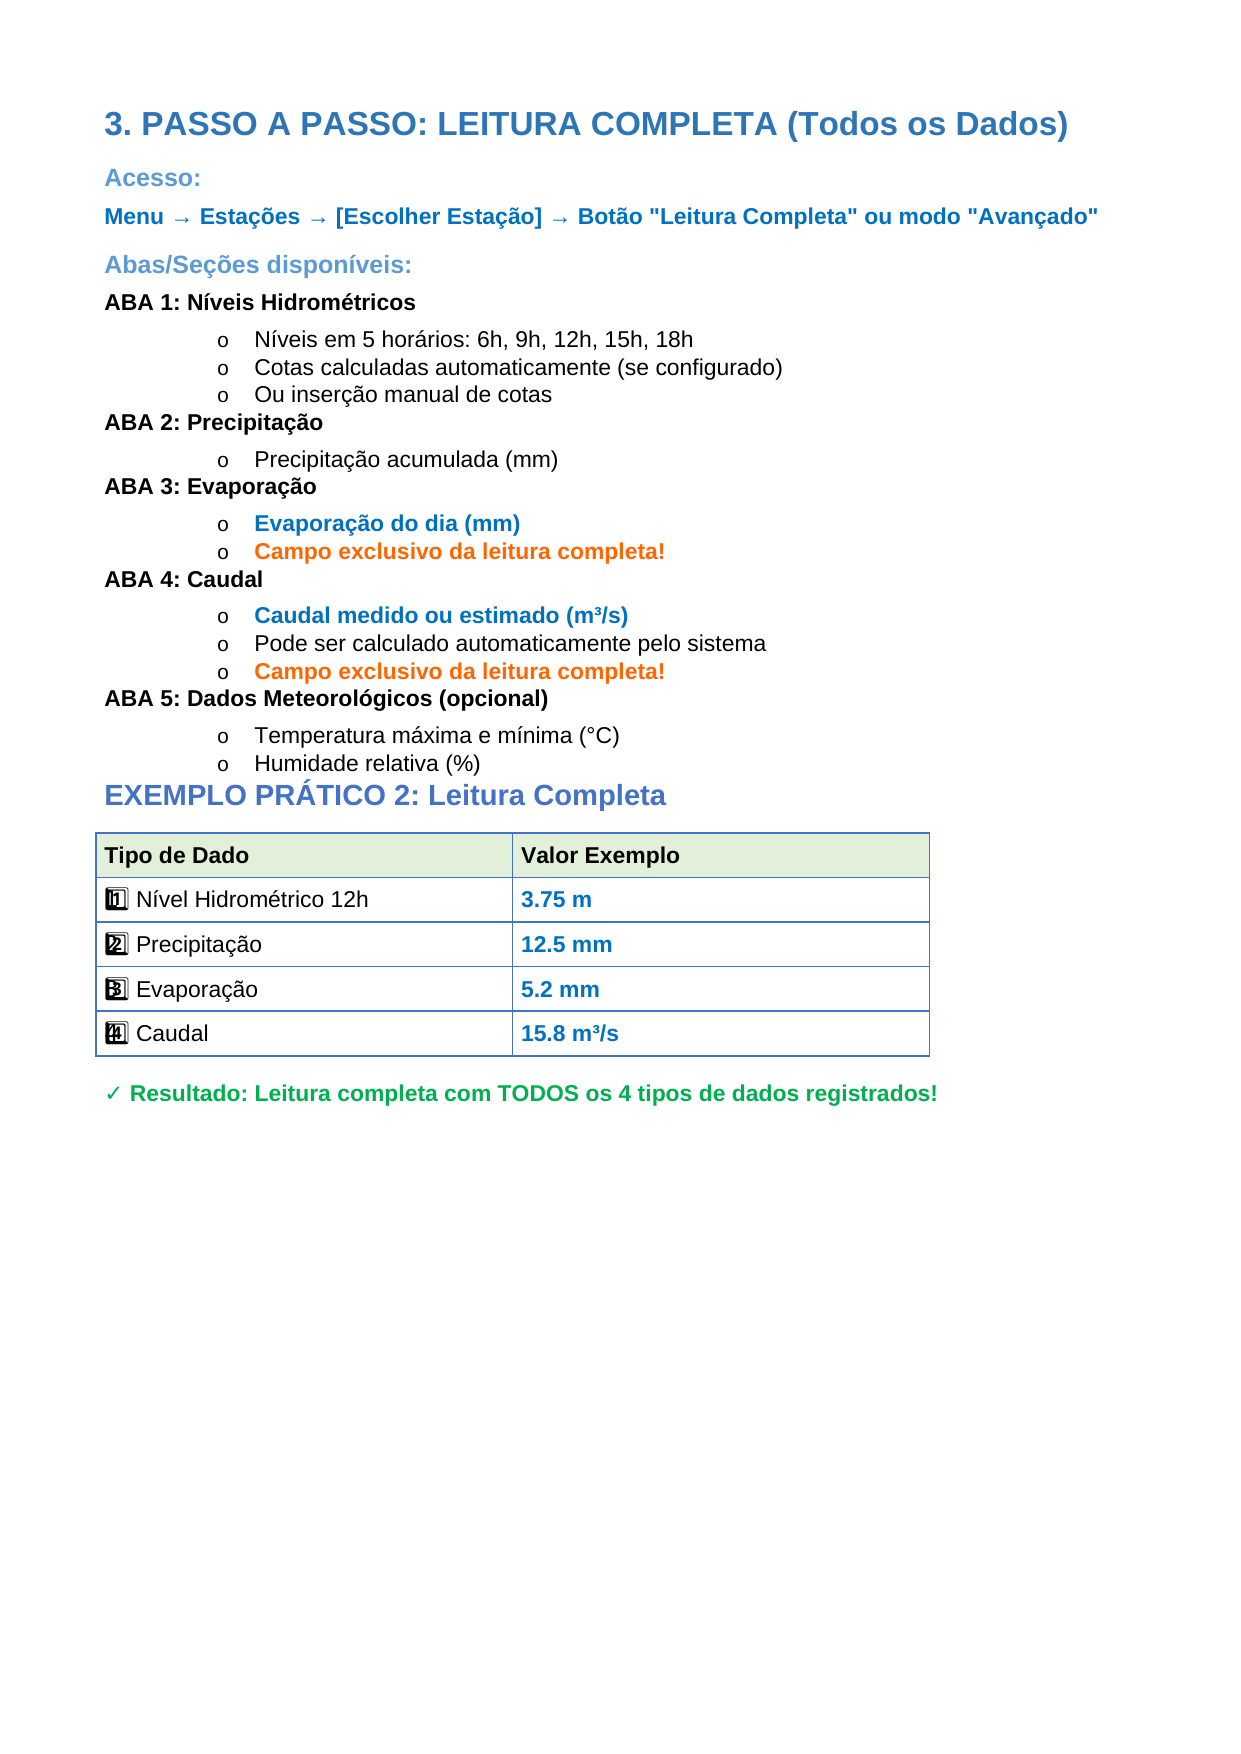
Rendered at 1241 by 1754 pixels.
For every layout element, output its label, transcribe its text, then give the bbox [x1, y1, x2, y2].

text Menu → Estações → [Escolher Estação] → Botão "Leitura Completa" ou modo "Avançado" [104, 203, 1136, 229]
text ABA 2: Precipitação [104, 409, 1136, 435]
table_cell 4️⃣ Caudal [97, 1012, 512, 1055]
table_header Tipo de Dado [97, 834, 512, 877]
table_cell 12.5 mm [513, 923, 929, 966]
list Precipitação acumulada (mm) [217, 446, 1136, 473]
text ABA 4: Caudal [104, 566, 1136, 592]
table_cell 3️⃣ Evaporação [97, 967, 512, 1010]
table_cell 2️⃣ Precipitação [97, 923, 512, 966]
list Temperatura máxima e mínima (°C) [217, 722, 1136, 750]
list Pode ser calculado automaticamente pelo sistema [217, 630, 1136, 658]
list Níveis em 5 horários: 6h, 9h, 12h, 15h, 18h [217, 326, 1136, 353]
list Caudal medido ou estimado (m³/s) [217, 602, 1136, 630]
list Evaporação do dia (mm) [217, 510, 1136, 538]
text ABA 3: Evaporação [104, 473, 1136, 500]
table_cell 5.2 mm [513, 967, 929, 1010]
list Campo exclusivo da leitura completa! [217, 658, 1136, 685]
table_header Valor Exemplo [513, 834, 929, 877]
text ABA 1: Níveis Hidrométricos [104, 289, 1136, 315]
table_cell 15.8 m³/s [513, 1012, 929, 1055]
table_cell 1️⃣ Nível Hidrométrico 12h [97, 878, 512, 921]
text Acesso: [104, 163, 1136, 192]
list Humidade relativa (%) [217, 750, 1136, 778]
text Abas/Seções disponíveis: [104, 250, 1136, 278]
text 3. PASSO A PASSO: LEITURA COMPLETA (Todos os Dados) [104, 104, 1136, 143]
text EXEMPLO PRÁTICO 2: Leitura Completa [104, 778, 1136, 811]
table_cell 3.75 m [513, 878, 929, 921]
list Ou inserção manual de cotas [217, 381, 1136, 409]
text ✓ Resultado: Leitura completa com TODOS os 4 tipos de dados registrados! [104, 1080, 1136, 1107]
text ABA 5: Dados Meteorológicos (opcional) [104, 685, 1136, 712]
list Cotas calculadas automaticamente (se configurado) [217, 353, 1136, 381]
list Campo exclusivo da leitura completa! [217, 538, 1136, 566]
